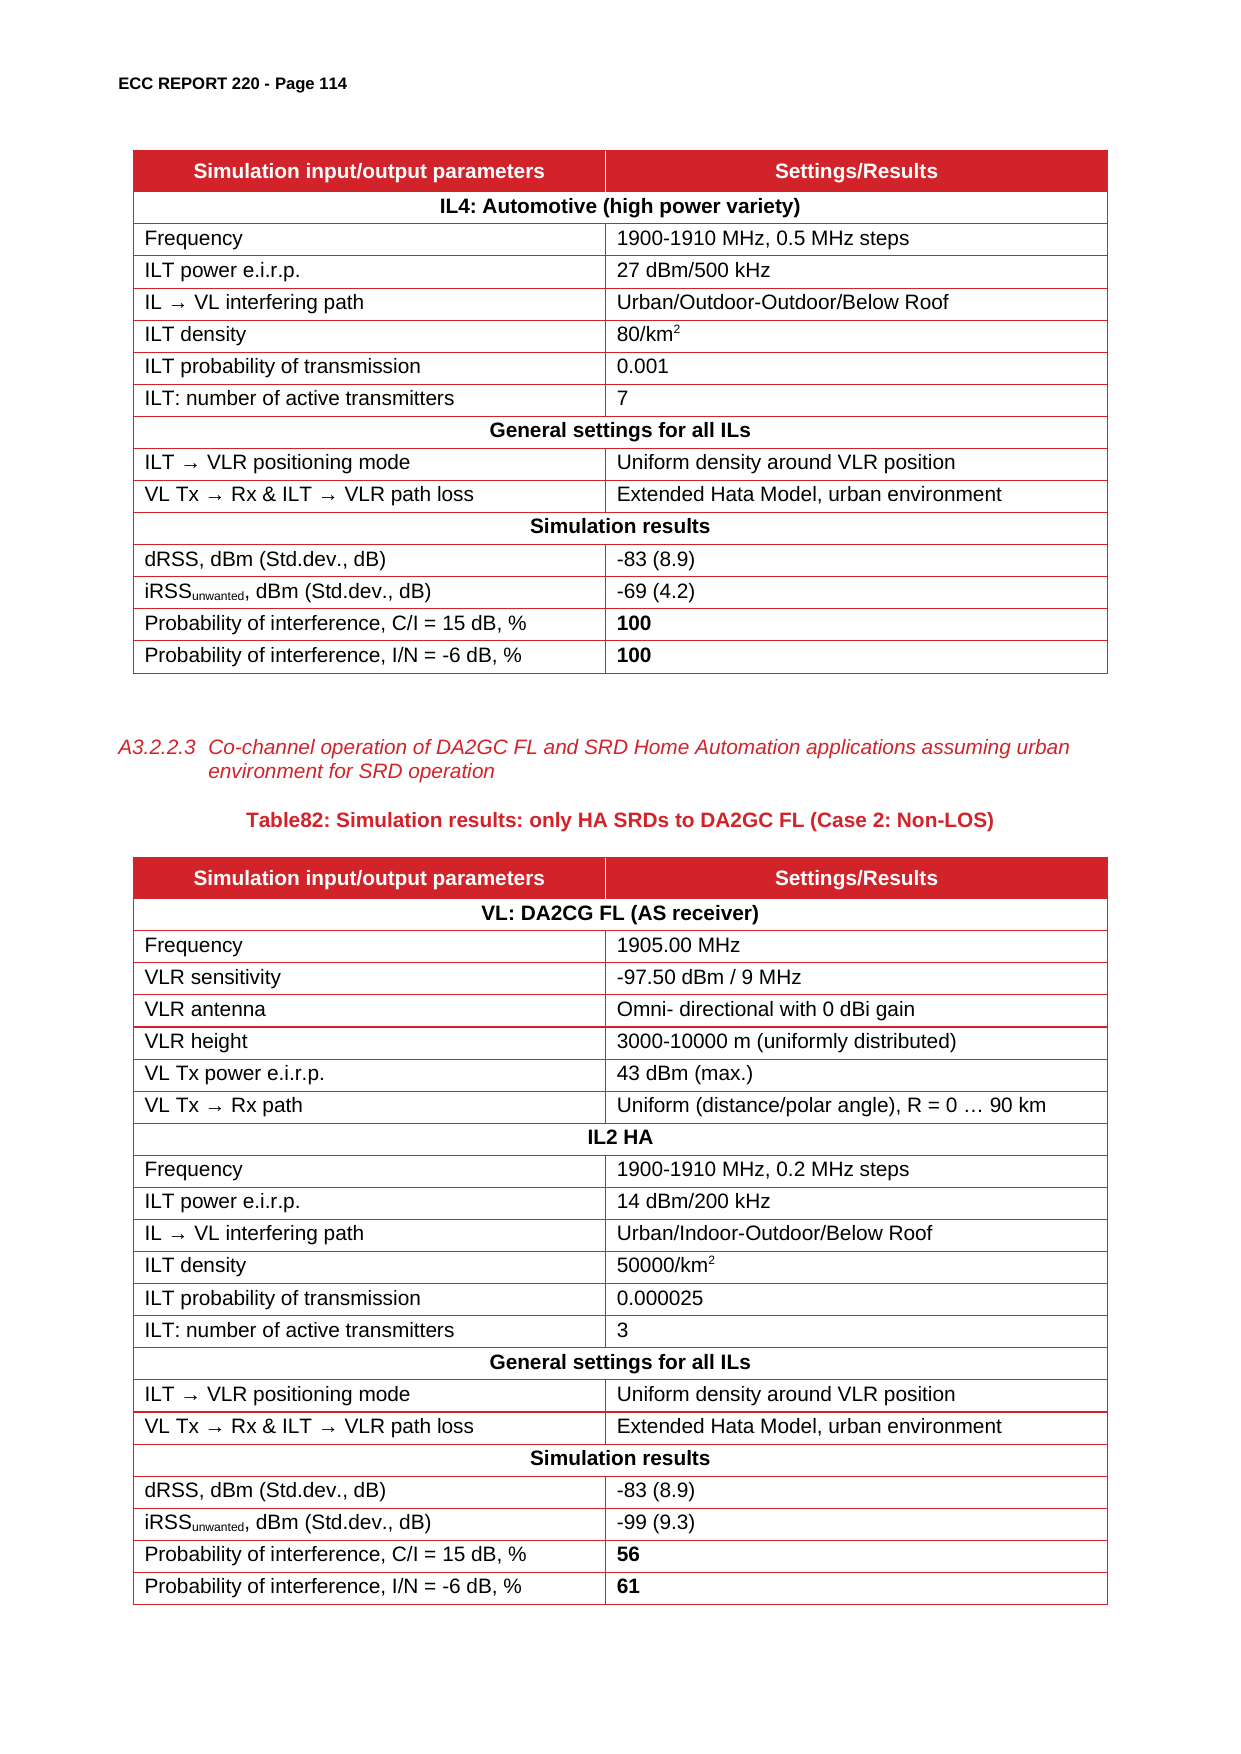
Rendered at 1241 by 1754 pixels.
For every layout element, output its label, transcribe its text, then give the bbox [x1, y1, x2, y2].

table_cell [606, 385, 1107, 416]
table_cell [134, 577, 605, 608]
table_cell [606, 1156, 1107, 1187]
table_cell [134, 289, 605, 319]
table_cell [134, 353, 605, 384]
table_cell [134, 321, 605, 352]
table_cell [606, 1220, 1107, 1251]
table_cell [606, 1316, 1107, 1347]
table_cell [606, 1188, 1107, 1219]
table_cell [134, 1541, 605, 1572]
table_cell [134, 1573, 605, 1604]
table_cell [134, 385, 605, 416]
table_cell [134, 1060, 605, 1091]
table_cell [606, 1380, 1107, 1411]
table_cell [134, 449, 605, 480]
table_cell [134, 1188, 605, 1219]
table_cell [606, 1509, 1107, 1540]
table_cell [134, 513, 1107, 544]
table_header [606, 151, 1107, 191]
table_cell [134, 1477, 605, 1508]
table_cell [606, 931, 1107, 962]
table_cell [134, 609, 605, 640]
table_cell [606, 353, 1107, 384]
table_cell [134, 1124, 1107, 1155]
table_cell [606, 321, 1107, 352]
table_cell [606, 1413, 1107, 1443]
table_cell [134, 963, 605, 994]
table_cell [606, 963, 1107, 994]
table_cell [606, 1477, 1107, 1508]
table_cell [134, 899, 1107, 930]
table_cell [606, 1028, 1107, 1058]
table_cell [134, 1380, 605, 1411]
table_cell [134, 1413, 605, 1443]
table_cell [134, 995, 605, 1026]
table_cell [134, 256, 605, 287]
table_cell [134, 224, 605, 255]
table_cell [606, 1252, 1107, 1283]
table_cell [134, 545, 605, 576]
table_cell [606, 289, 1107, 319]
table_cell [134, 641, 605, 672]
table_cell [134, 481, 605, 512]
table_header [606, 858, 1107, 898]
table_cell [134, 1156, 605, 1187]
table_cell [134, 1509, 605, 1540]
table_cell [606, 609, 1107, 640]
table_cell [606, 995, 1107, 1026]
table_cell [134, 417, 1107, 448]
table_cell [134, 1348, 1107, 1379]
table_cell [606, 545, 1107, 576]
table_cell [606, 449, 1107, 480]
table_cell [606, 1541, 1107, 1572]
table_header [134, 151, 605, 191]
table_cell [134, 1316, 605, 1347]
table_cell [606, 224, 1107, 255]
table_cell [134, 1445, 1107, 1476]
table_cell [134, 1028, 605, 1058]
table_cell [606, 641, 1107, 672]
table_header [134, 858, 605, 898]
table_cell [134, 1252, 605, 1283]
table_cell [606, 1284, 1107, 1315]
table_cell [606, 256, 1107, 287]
text Table82: Simulation results: only HA SRDs to DA2GC FL (Case 2: Non-LOS) [118, 808, 1122, 832]
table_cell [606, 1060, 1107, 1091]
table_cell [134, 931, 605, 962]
subtitle Co-channel operation of DA2GC FL and SRD Home Automation applications assuming urban environment for SRD operation [118, 735, 1122, 783]
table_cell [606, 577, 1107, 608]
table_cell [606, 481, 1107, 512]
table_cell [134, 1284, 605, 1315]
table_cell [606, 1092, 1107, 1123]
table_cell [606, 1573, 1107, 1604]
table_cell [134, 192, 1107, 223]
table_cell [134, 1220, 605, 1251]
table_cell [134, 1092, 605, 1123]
